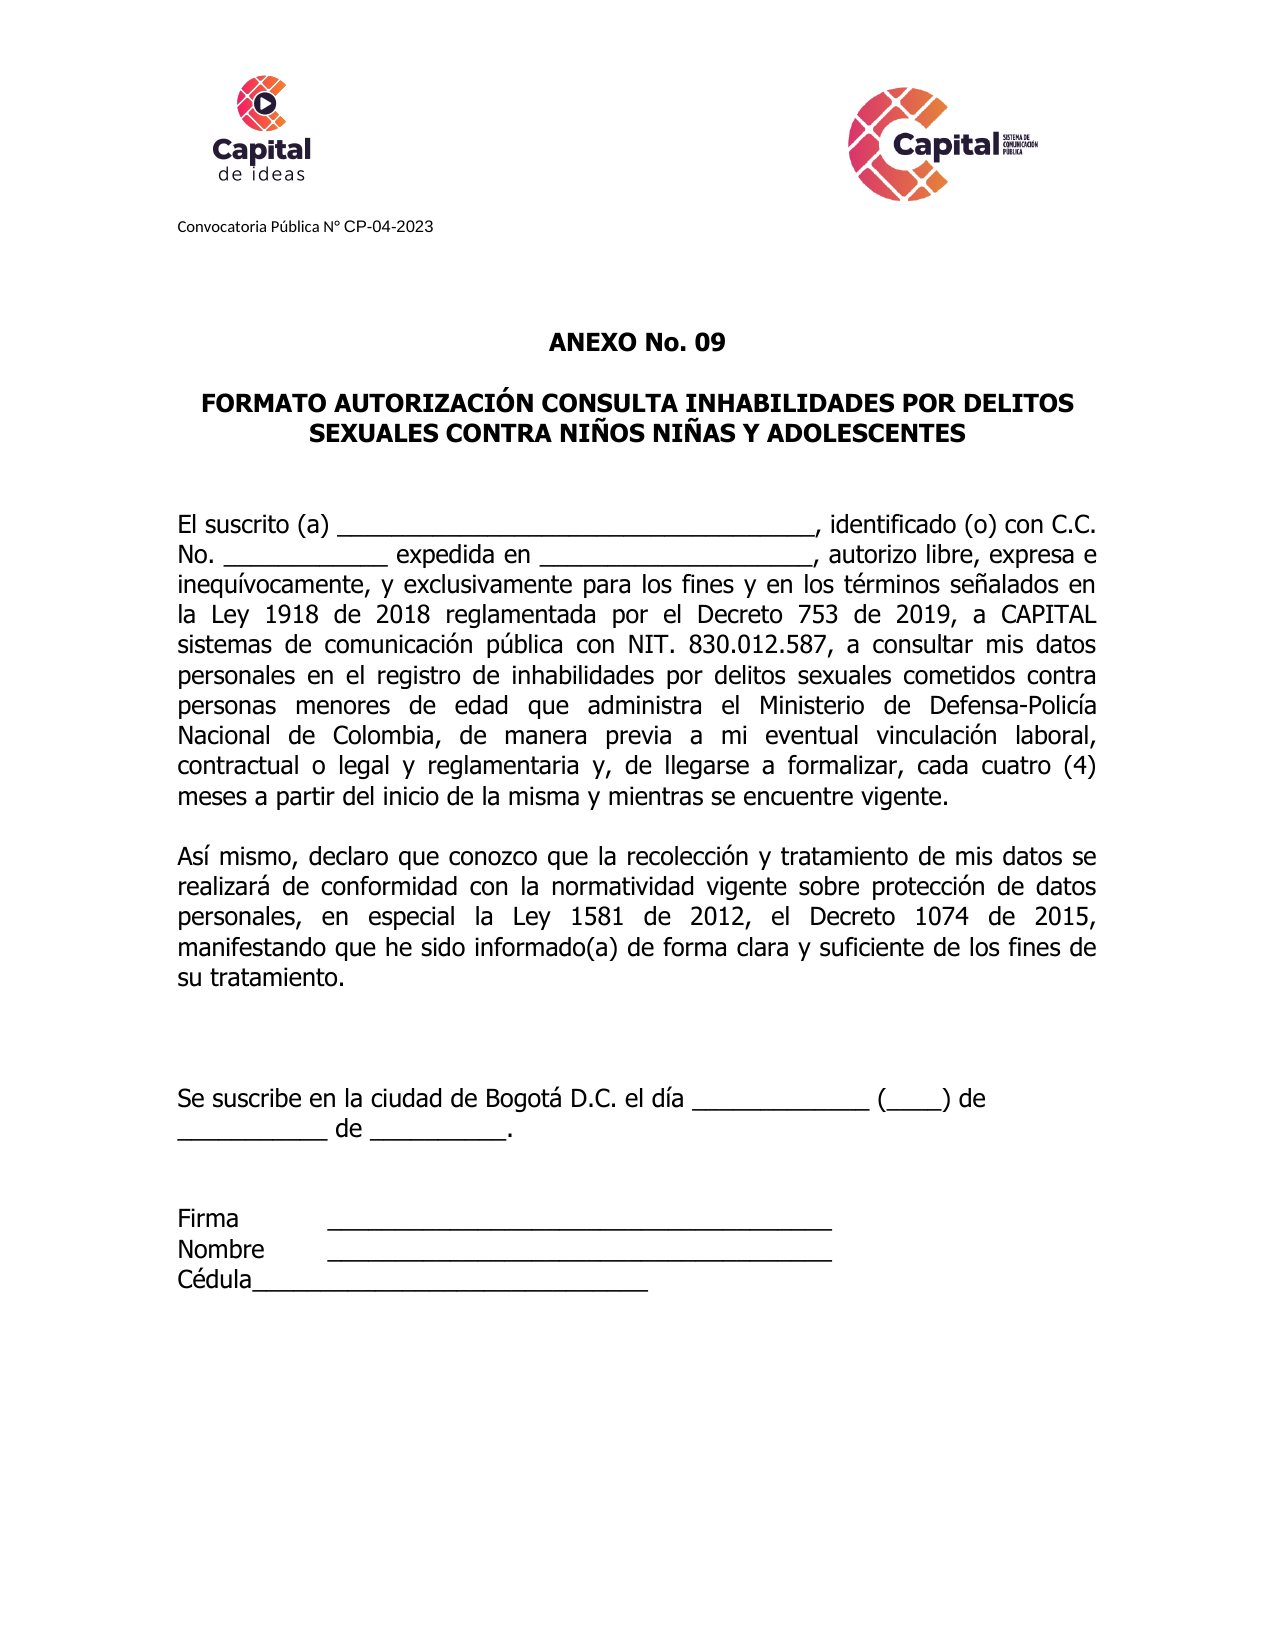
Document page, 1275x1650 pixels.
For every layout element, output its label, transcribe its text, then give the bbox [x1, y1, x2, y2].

text Firma _____________________________________ [177, 1203, 1098, 1233]
text Así mismo, declaro que conozco que la recolección y tratamiento de mis datos se realizará de conformidad con la normatividad vigente sobre protección de datos personales, en especial la Ley 1581 de 2012, el Decreto 1074 de 2015, manifestando que he sido informado(a) de forma clara y suficiente de los fines de su tratamiento. [177, 840, 1098, 991]
text ANEXO No. 09 [177, 327, 1098, 357]
text El suscrito (a) ___________________________________, identificado (o) con C.C. No. ____________ expedida en ____________________, autorizo libre, expresa e inequívocamente, y exclusivamente para los fines y en los términos señalados en la Ley 1918 de 2018 reglamentada por el Decreto 753 de 2019, a CAPITAL sistemas de comunicación pública con NIT. 830.012.587, a consultar mis datos personales en el registro de inhabilidades por delitos sexuales cometidos contra personas menores de edad que administra el Ministerio de Defensa-Policía Nacional de Colombia, de manera previa a mi eventual vinculación laboral, contractual o legal y reglamentaria y, de llegarse a formalizar, cada cuatro (4) meses a partir del inicio de la misma y mientras se encuentre vigente. [177, 508, 1098, 689]
text Se suscribe en la ciudad de Bogotá D.C. el día _____________ (____) de ___________ de __________. [177, 1082, 1098, 1142]
picture [817, 75, 1050, 221]
text Cédula _____________________________ [177, 1263, 1098, 1293]
text Nombre _____________________________________ [177, 1233, 1098, 1263]
text El suscrito (a) ___________________________________, identificado (o) con C.C. No. ____________ expedida en ____________________, autorizo libre, expresa e inequívocamente, y exclusivamente para los fines y en los términos señalados en la Ley 1918 de 2018 reglamentada por el Decreto 753 de 2019, a CAPITAL sistemas de comunicación pública con NIT. 830.012.587, a consultar mis datos personales en el registro de inhabilidades por delitos sexuales cometidos contra personas menores de edad que administra el Ministerio de Defensa-Policía Nacional de Colombia, de manera previa a mi eventual vinculación laboral, contractual o legal y reglamentaria y, de llegarse a formalizar, cada cuatro (4) meses a partir del inicio de la misma y mientras se encuentre vigente. [177, 689, 1098, 810]
picture [177, 45, 346, 215]
text FORMATO AUTORIZACIÓN CONSULTA INHABILIDADES POR DELITOS SEXUALES CONTRA NIÑOS NIÑAS Y ADOLESCENTES [177, 387, 1098, 448]
